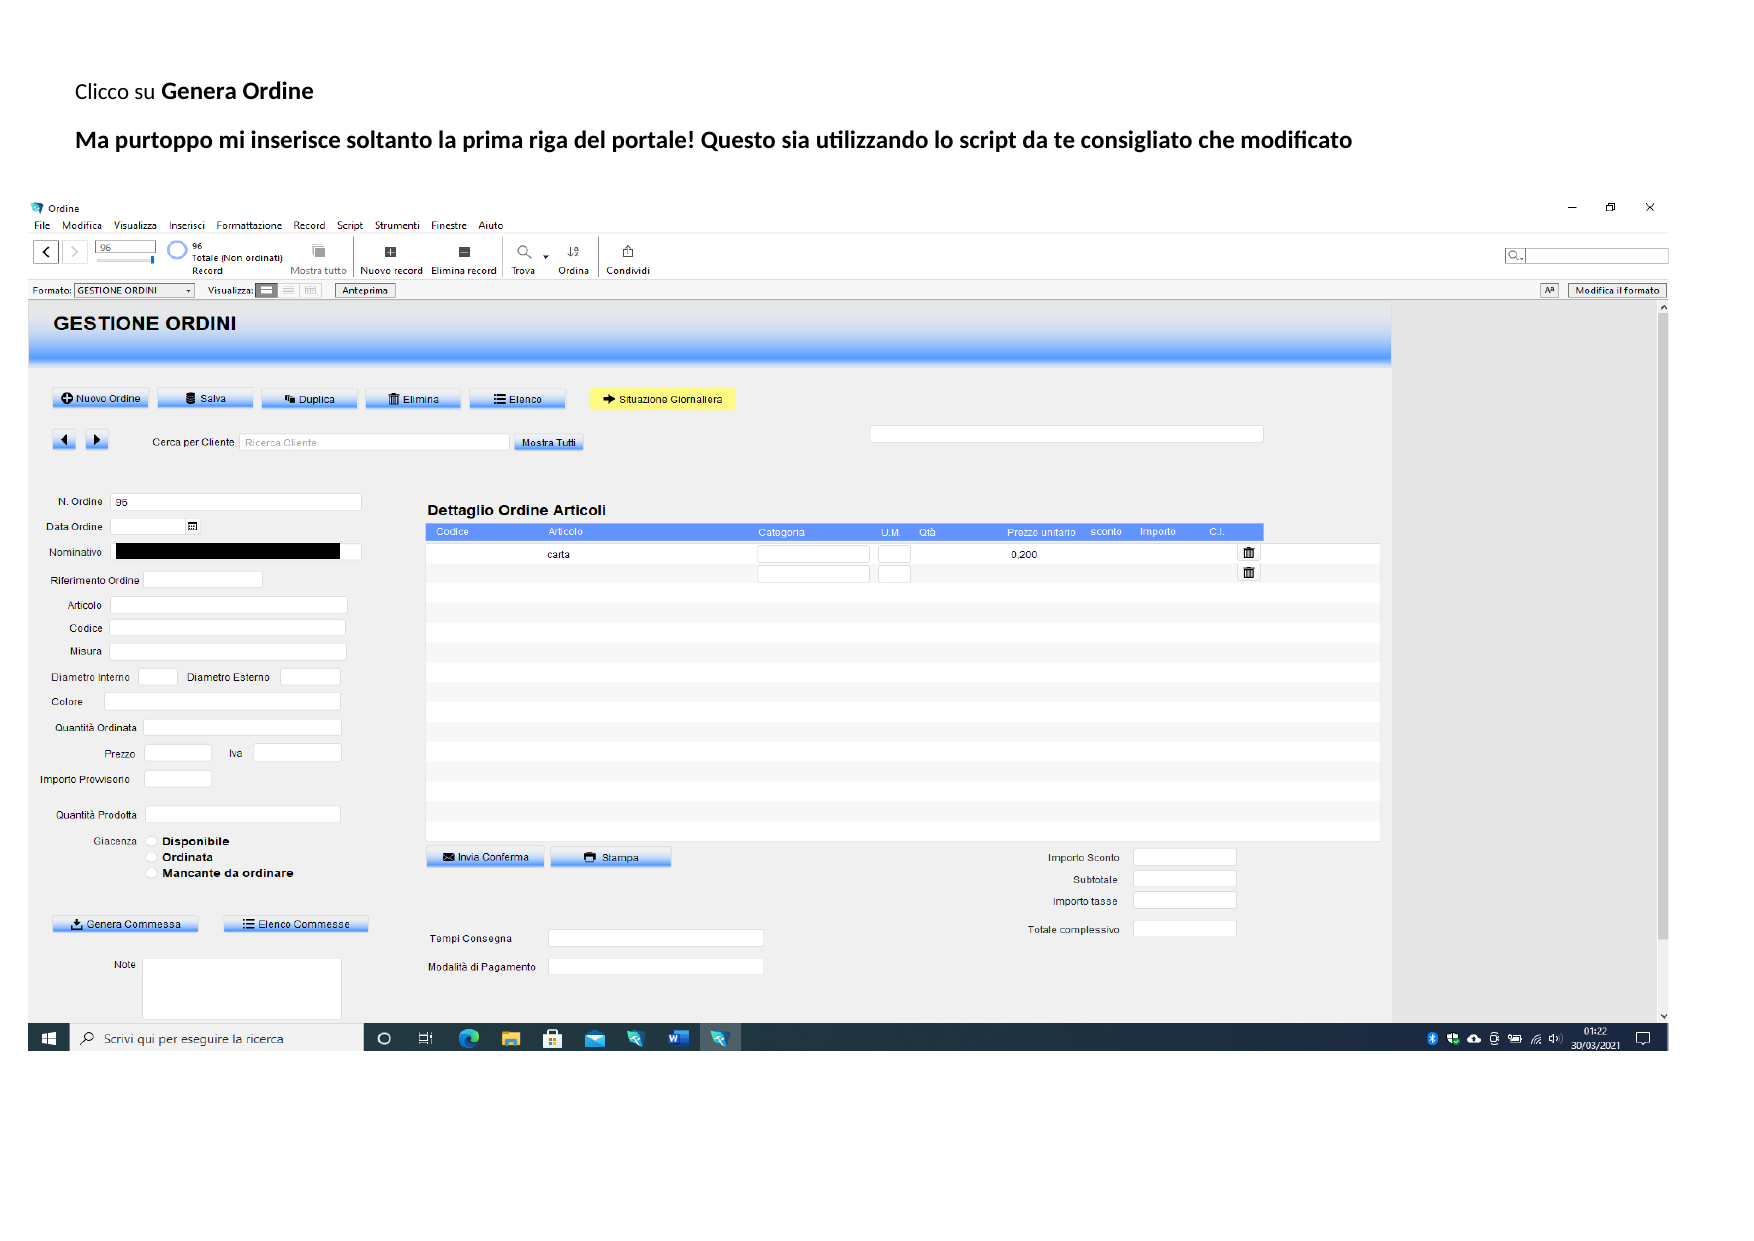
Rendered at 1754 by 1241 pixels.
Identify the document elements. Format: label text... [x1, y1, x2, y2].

text Clicco su Genera Ordine [75, 75, 1679, 106]
text Ma purtoppo mi inserisce soltanto la prima riga del portale! Questo sia utilizzando lo script da te consigliato che modificato [75, 124, 1679, 155]
picture [28, 200, 1668, 1050]
